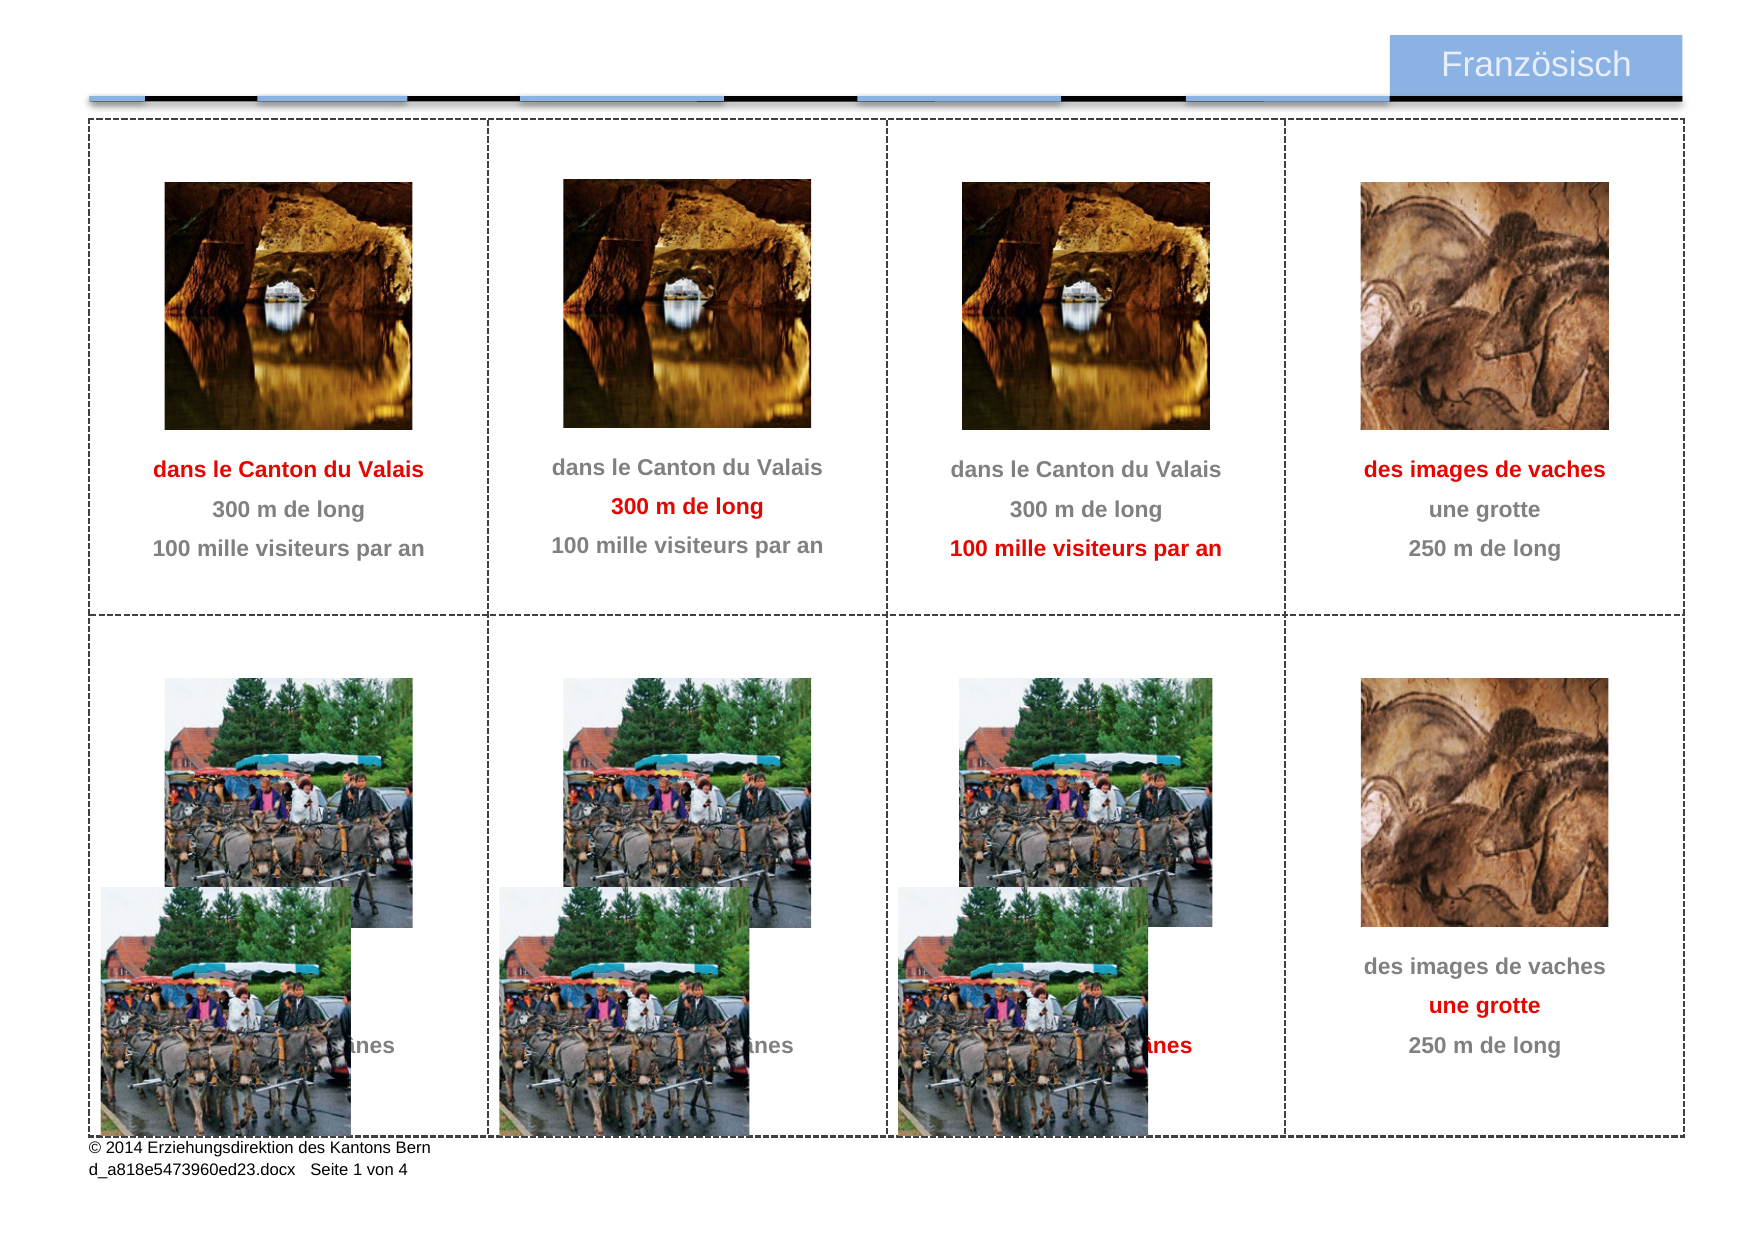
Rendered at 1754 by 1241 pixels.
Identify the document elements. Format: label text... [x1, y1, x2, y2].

picture [164, 182, 413, 430]
picture [1360, 678, 1609, 927]
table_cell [1285, 614, 1684, 1135]
table_cell en août en France des courses d’ânes [488, 614, 887, 1135]
picture [563, 179, 812, 428]
table_cell en août en France des courses d’ânes [887, 614, 1285, 1135]
table_header des images de vaches une grotte 250 m de long [1285, 118, 1684, 614]
table_header dans le Canton du Valais 300 m de long 100 mille visiteurs par an [488, 118, 887, 614]
picture [100, 678, 413, 1136]
picture [499, 678, 812, 1136]
table_cell en août en France des courses d’ânes [89, 614, 488, 1135]
picture [898, 678, 1213, 1136]
picture [962, 182, 1210, 430]
table_header dans le Canton du Valais 300 m de long 100 mille visiteurs par an [89, 118, 488, 614]
picture [1360, 182, 1609, 430]
table_header dans le Canton du Valais 300 m de long 100 mille visiteurs par an [887, 118, 1285, 614]
